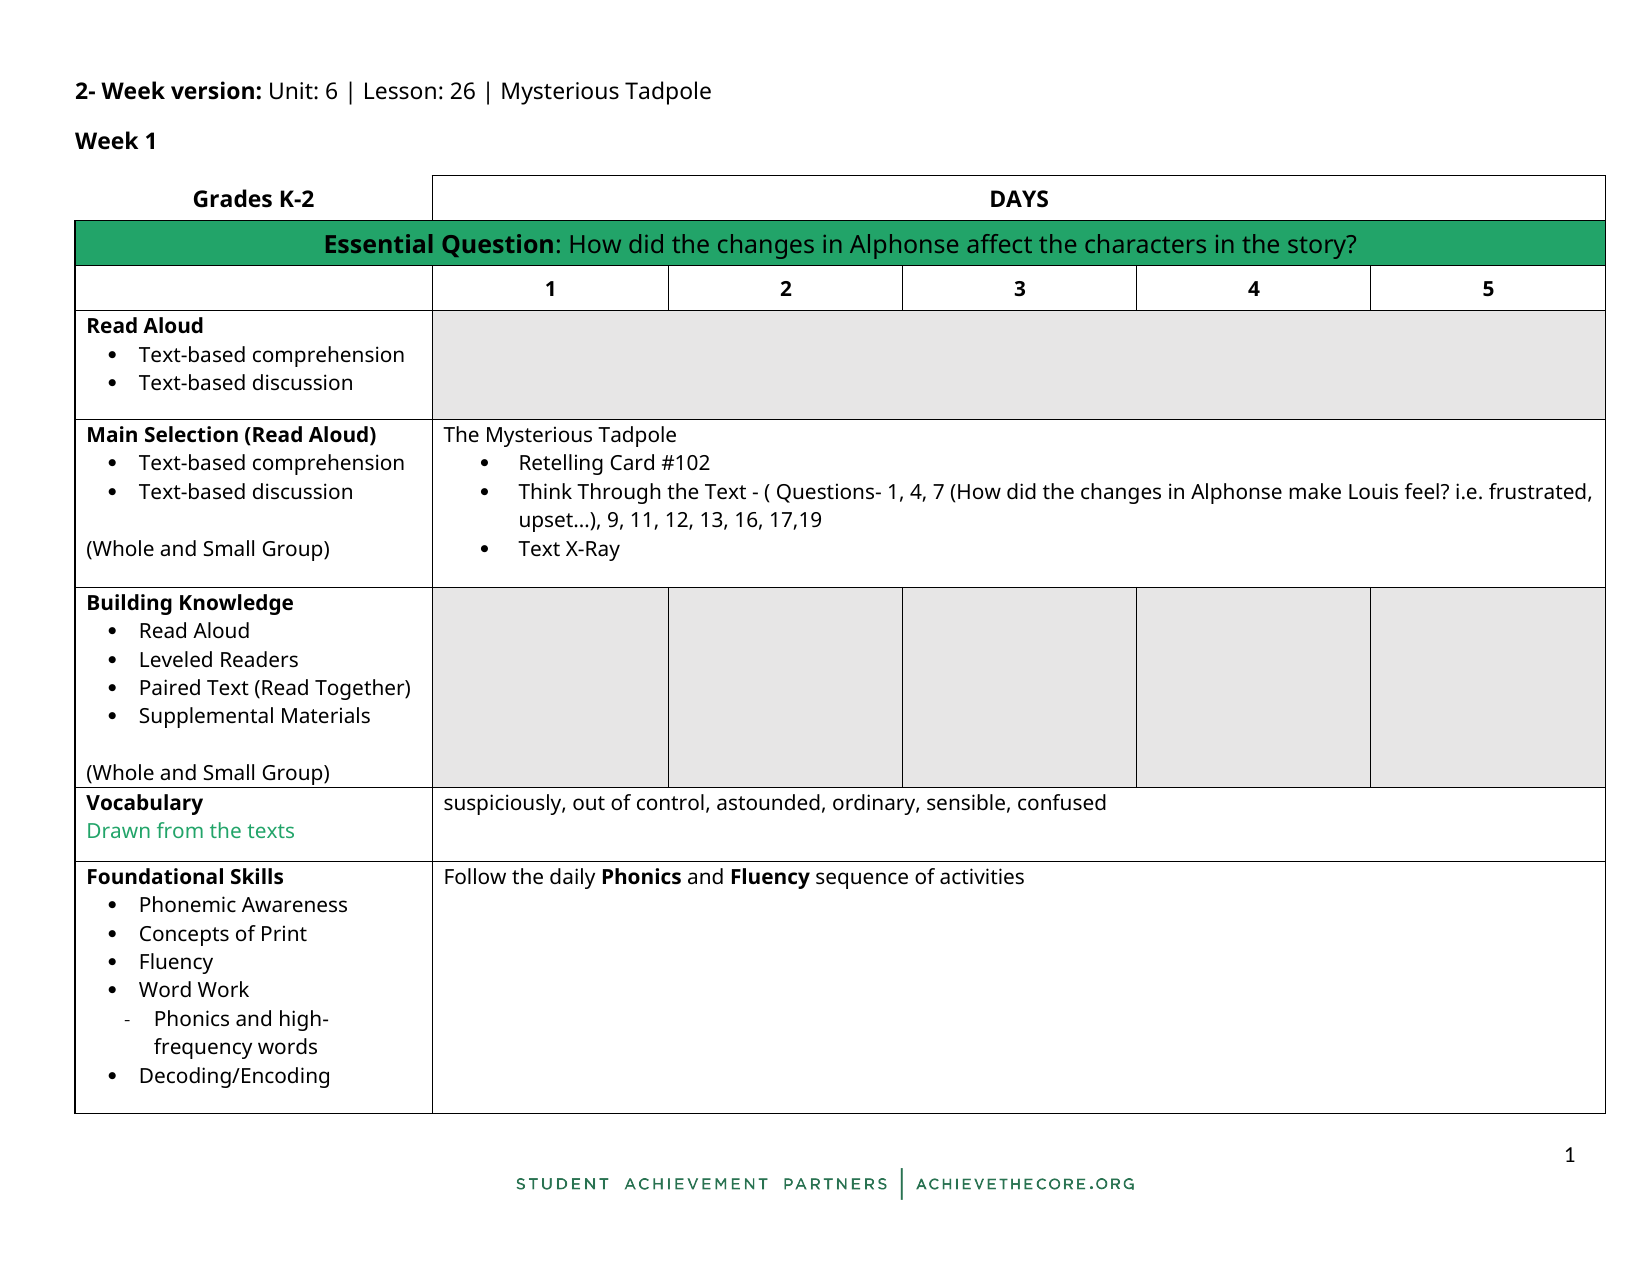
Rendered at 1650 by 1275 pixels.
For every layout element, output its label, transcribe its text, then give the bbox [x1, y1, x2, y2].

table_cell Essential Question: How did the changes in Alphonse affect the characters in the story? [76, 221, 1605, 265]
table_cell 1 [433, 266, 668, 310]
table_cell 5 [1371, 266, 1605, 310]
table_cell [433, 311, 1605, 419]
table_cell The Mysterious Tadpole Retelling Card #102 Think Through the Text - ( Questions- 1, 4, 7 (How did the changes in Alphonse make Louis feel? i.e. frustrated, upset…), 9, 11, 12, 13, 16, 17,19 Text X-Ray [433, 420, 1605, 587]
table_header Grades K-2 [75, 175, 432, 220]
table_cell 3 [903, 266, 1136, 310]
table_cell 4 [1137, 266, 1370, 310]
table_cell Read Aloud Text-based comprehension Text-based discussion [76, 311, 432, 419]
table_cell Foundational Skills Phonemic Awareness Concepts of Print Fluency Word Work Phonics and high-frequency words Decoding/Encoding [76, 862, 432, 1113]
table_cell Follow the daily Phonics and Fluency sequence of activities [433, 862, 1605, 1113]
table_header DAYS [433, 176, 1605, 220]
table_cell [433, 588, 668, 787]
picture [516, 1168, 1134, 1200]
table_cell Vocabulary Drawn from the texts [76, 788, 432, 861]
table_cell Main Selection (Read Aloud) Text-based comprehension Text-based discussion (Whole and Small Group) [76, 420, 432, 587]
table_cell [903, 588, 1136, 787]
table_cell Building Knowledge Read Aloud Leveled Readers Paired Text (Read Together) Supplemental Materials (Whole and Small Group) [76, 588, 432, 787]
table_cell [1371, 588, 1605, 787]
table_cell [669, 588, 902, 787]
table_cell [1137, 588, 1370, 787]
table_cell suspiciously, out of control, astounded, ordinary, sensible, confused [433, 788, 1605, 861]
table_cell 2 [669, 266, 902, 310]
table_cell [76, 266, 432, 310]
text Week 1 [75, 125, 1575, 156]
